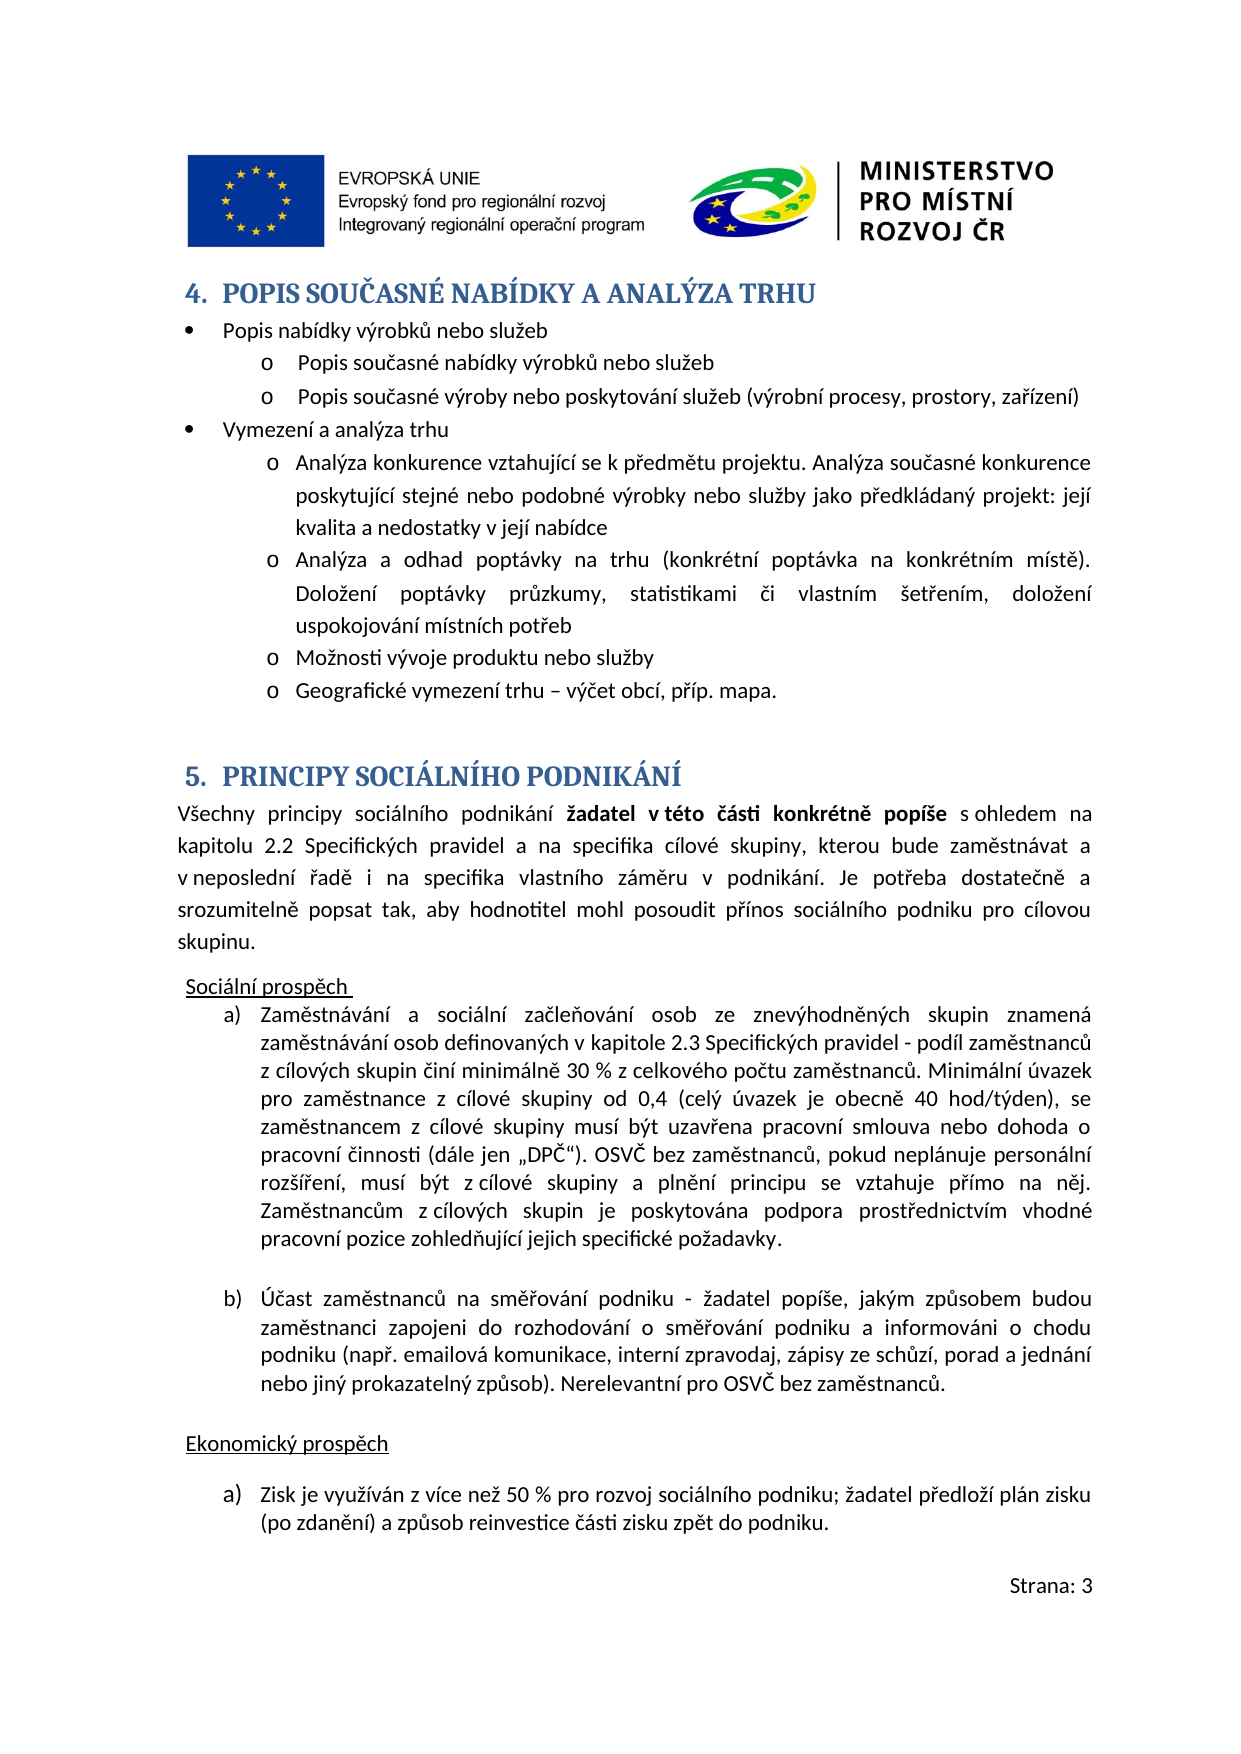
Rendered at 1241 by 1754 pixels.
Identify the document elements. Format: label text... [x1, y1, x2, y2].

list Možnosti vývoje produktu nebo služby [266, 643, 1093, 672]
list Účast zaměstnanců na směřování podniku - žadatel popíše, jakým způsobem budou zaměstnanci zapojeni do rozhodování o směřování podniku a informováni o chodu podniku (např. emailová komunikace, interní zpravodaj, zápisy ze schůzí, porad a jednání nebo jiný prokazatelný způsob). Nerelevantní pro OSVČ bez zaměstnanců. [223, 1284, 1093, 1397]
list Popis nabídky výrobků nebo služeb [185, 316, 1093, 344]
list Analýza a odhad poptávky na trhu (konkrétní poptávka na konkrétním místě). Doložení poptávky průzkumy, statistikami či vlastním šetřením, doložení uspokojování místních potřeb [266, 545, 1093, 639]
list Vymezení a analýza trhu [185, 416, 1093, 443]
subtitle principy Sociálního podnikání [185, 760, 1093, 794]
text Všechny principy sociálního podnikání žadatel v této části konkrétně popíše s ohledem na kapitolu 2.2 Specifických pravidel a na specifika cílové skupiny, kterou bude zaměstnávat a v neposlední řadě i na specifika vlastního záměru v podnikání. Je potřeba dostatečně a srozumitelně popsat tak, aby hodnotitel mohl posoudit přínos sociálního podniku pro cílovou skupinu. [177, 799, 1093, 956]
text Sociální prospěch [185, 972, 1093, 1000]
list Analýza konkurence vztahující se k předmětu projektu. Analýza současné konkurence poskytující stejné nebo podobné výrobky nebo služby jako předkládaný projekt: její kvalita a nedostatky v její nabídce [266, 448, 1093, 541]
list Popis současné nabídky výrobků nebo služeb [260, 348, 1093, 378]
list Geografické vymezení trhu – výčet obcí, příp. mapa. [266, 677, 1093, 706]
list Zisk je využíván z více než 50 % pro rozvoj sociálního podniku; žadatel předloží plán zisku (po zdanění) a způsob reinvestice části zisku zpět do podniku. [223, 1478, 1093, 1536]
subtitle POPIS SOUČASNÉ NABÍDKY A ANALÝZA TRHU [185, 278, 1093, 311]
list Zaměstnávání a sociální začleňování osob ze znevýhodněných skupin znamená zaměstnávání osob definovaných v kapitole 2.3 Specifických pravidel - podíl zaměstnanců z cílových skupin činí minimálně 30 % z celkového počtu zaměstnanců. Minimální úvazek pro zaměstnance z cílové skupiny od 0,4 (celý úvazek je obecně 40 hod/týden), se zaměstnancem z cílové skupiny musí být uzavřena pracovní smlouva nebo dohoda o pracovní činnosti (dále jen „DPČ“). OSVČ bez zaměstnanců, pokud neplánuje personální rozšíření, musí být z cílové skupiny a plnění principu se vztahuje přímo na něj. Zaměstnancům z cílových skupin je poskytována podpora prostřednictvím vhodné pracovní pozice zohledňující jejich specifické požadavky. [223, 1000, 1093, 1252]
picture [157, 123, 1083, 277]
text Ekonomický prospěch [185, 1429, 1093, 1457]
list Popis současné výroby nebo poskytování služeb (výrobní procesy, prostory, zařízení) [260, 382, 1093, 411]
